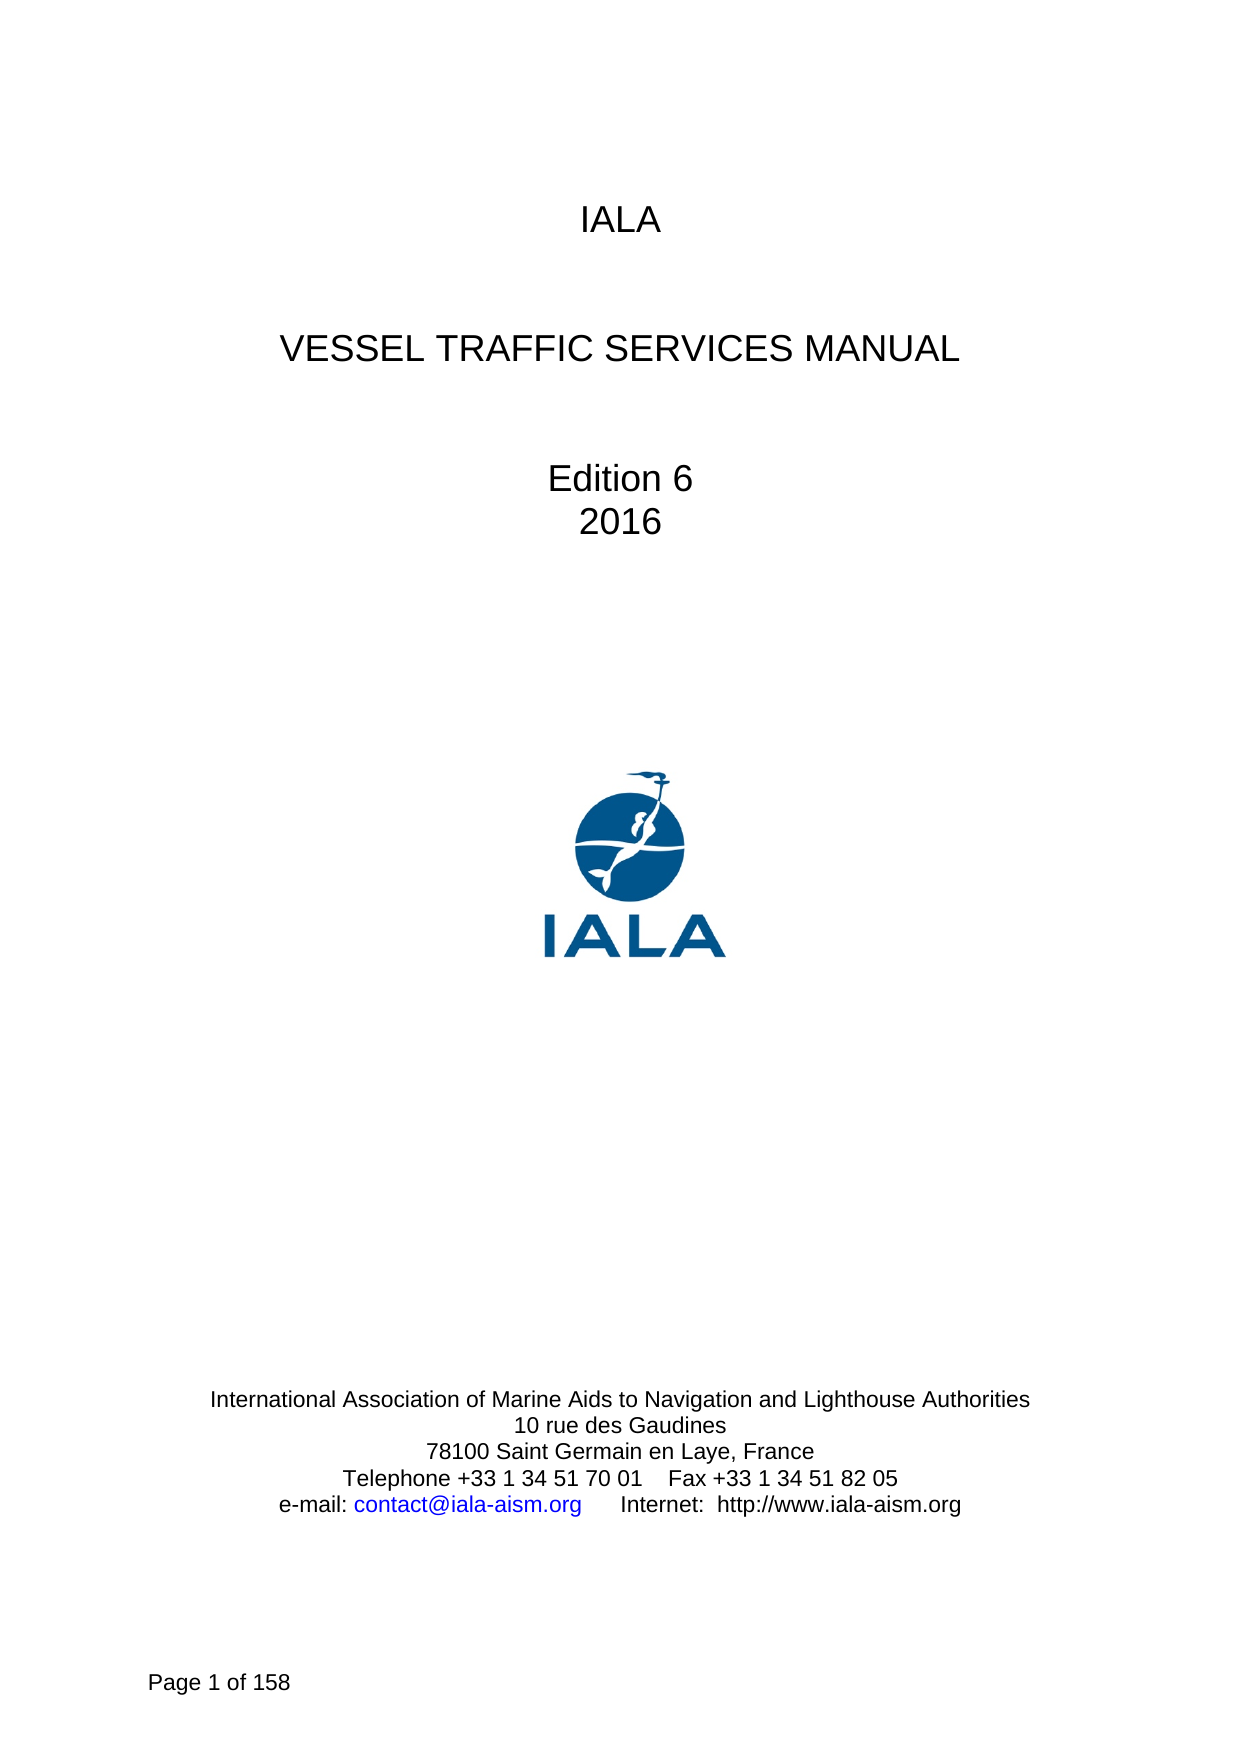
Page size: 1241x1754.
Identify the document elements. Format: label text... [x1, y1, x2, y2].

text IALA [148, 197, 1092, 240]
text Telephone +33 1 34 51 70 01 Fax +33 1 34 51 82 05 [148, 1464, 1092, 1491]
text 2016 [148, 499, 1092, 542]
text International Association of Marine Aids to Navigation and Lighthouse Authorities [148, 1386, 1092, 1412]
text Edition 6 [148, 456, 1092, 499]
text VESSEL TRAFFIC SERVICES MANUAL [148, 327, 1092, 370]
text 10 rue des Gaudines [148, 1412, 1092, 1438]
text 78100 Saint Germain en Laye, France [148, 1438, 1092, 1464]
text e-mail: contact@iala-aism.org Internet: http://www.iala-aism.org [148, 1491, 1092, 1517]
picture [502, 750, 752, 997]
